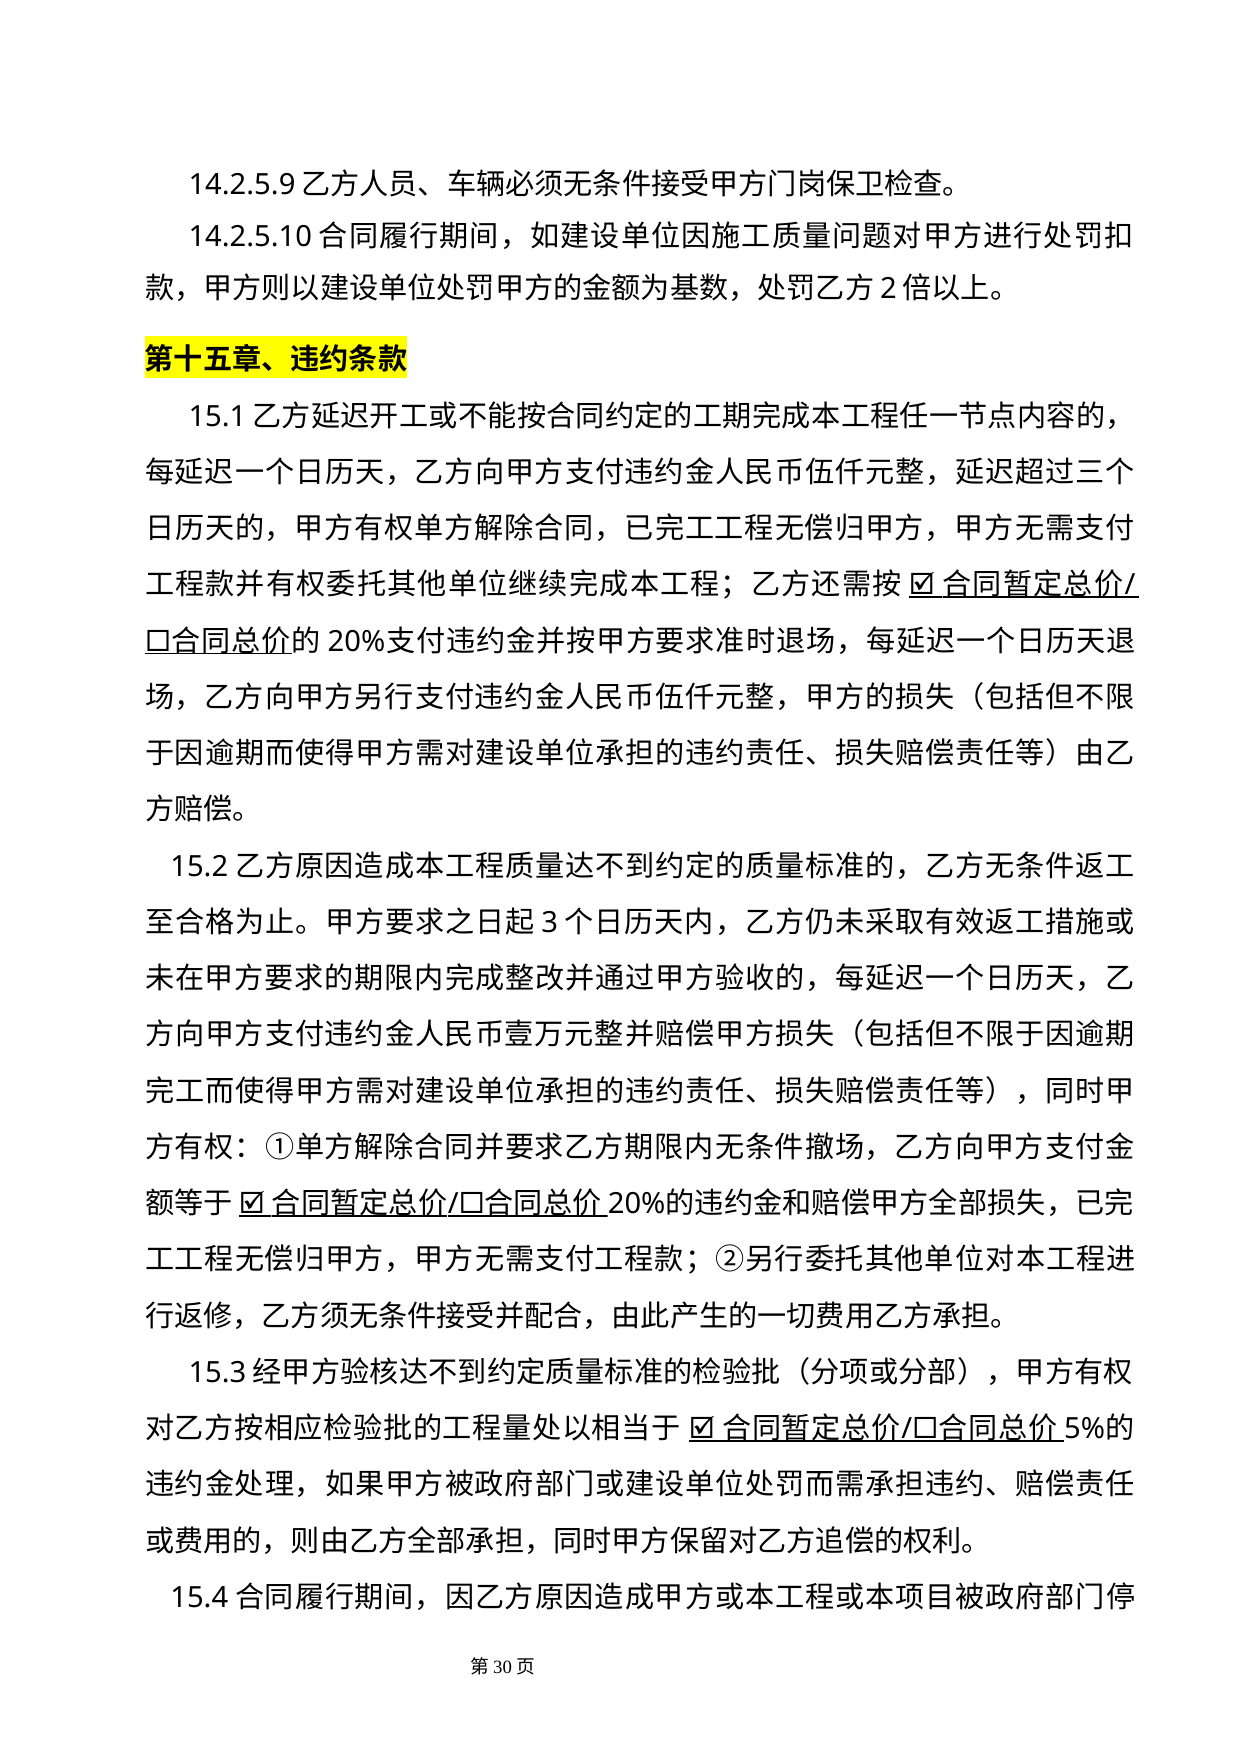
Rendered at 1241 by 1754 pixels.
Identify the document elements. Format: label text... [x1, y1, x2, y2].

list 第十五章、违约条款 [144, 325, 1135, 381]
text 14.2.5.9乙方人员、车辆必须无条件接受甲方门岗保卫检查。 [145, 153, 1135, 205]
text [145, 1337, 1135, 1618]
text 14.2.5.10合同履行期间，如建设单位因施工质量问题对甲方进行处罚扣款，甲方则以建设单位处罚甲方的金额为基数，处罚乙方2倍以上。 [145, 205, 1135, 309]
text 15.1乙方延迟开工或不能按合同约定的工期完成本工程任一节点内容的，每延迟一个日历天，乙方向甲方支付违约金人民币伍仟元整，延迟超过三个日历天的，甲方有权单方解除合同，已完工工程无偿归甲方，甲方无需支付工程款并有权委托其他单位继续完成本工程；乙方还需按合同暂定总价/合同总价的20%支付违约金并按甲方要求准时退场，每延迟一个日历天退场，乙方向甲方另行支付违约金人民币伍仟元整，甲方的损失（包括但不限于因逾期而使得甲方需对建设单位承担的违约责任、损失赔偿责任等）由乙方赔偿。 15.2乙方原因造成本工程质量达不到约定的质量标准的，乙方无条件返工至合格为止。甲方要求之日起3个日历天内，乙方仍未采取有效返工措施或未在甲方要求的期限内完成整改并通过甲方验收的，每延迟一个日历天，乙方向甲方支付违约金人民币壹万元整并赔偿甲方损失（包括但不限于因逾期完工而使得甲方需对建设单位承担的违约责任、损失赔偿责任等），同时甲方有权：①单方解除合同并要求乙方期限内无条件撤场，乙方向甲方支付金额等于合同暂定总价/合同总价20%的违约金和赔偿甲方全部损失，已完工工程无偿归甲方，甲方无需支付工程款；②另行委托其他单位对本工程进行返修，乙方须无条件接受并配合，由此产生的一切费用乙方承担。 [145, 381, 1135, 1337]
